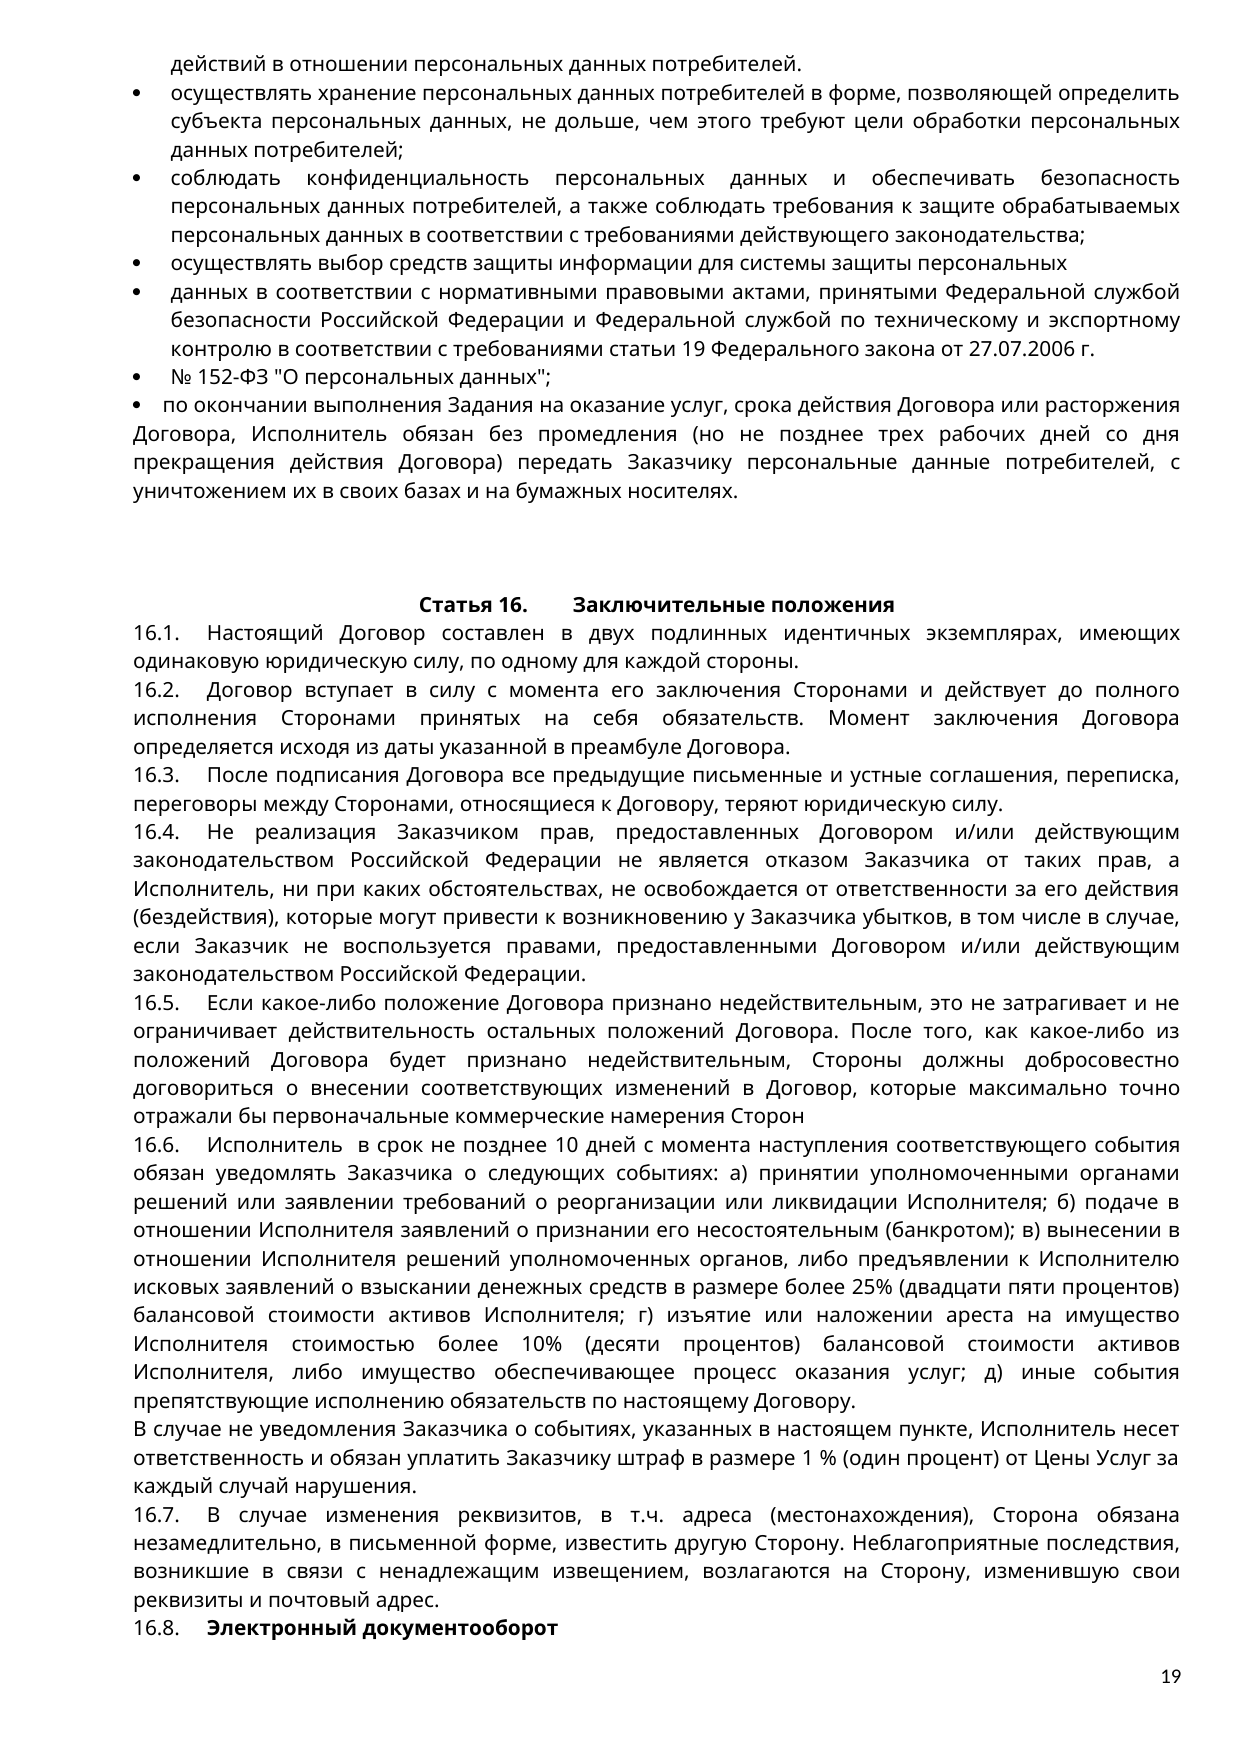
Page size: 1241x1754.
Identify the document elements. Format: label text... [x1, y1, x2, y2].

text В случае не уведомления Заказчика о событиях, указанных в настоящем пункте, Исполнитель несет ответственность и обязан уплатить Заказчику штраф в размере 1 % (один процент) от Цены Услуг за каждый случай нарушения. [133, 1414, 1181, 1500]
list № 152-ФЗ "О персональных данных"; [133, 362, 1181, 391]
list Исполнитель в срок не позднее 10 дней с момента наступления соответствующего события обязан уведомлять Заказчика о следующих событиях: а) принятии уполномоченными органами решений или заявлении требований о реорганизации или ликвидации Исполнителя; б) подаче в отношении Исполнителя заявлений о признании его несостоятельным (банкротом); в) вынесении в отношении Исполнителя решений уполномоченных органов, либо предъявлении к Исполнителю исковых заявлений о взыскании денежных средств в размере более 25% (двадцати пяти процентов) балансовой стоимости активов Исполнителя; г) изъятие или наложении ареста на имущество Исполнителя стоимостью более 10% (десяти процентов) балансовой стоимости активов Исполнителя, либо имущество обеспечивающее процесс оказания услуг; д) иные события препятствующие исполнению обязательств по настоящему Договору. [133, 1130, 1181, 1414]
list Настоящий Договор составлен в двух подлинных идентичных экземплярах, имеющих одинаковую юридическую силу, по одному для каждой стороны. [133, 618, 1181, 675]
list Не реализация Заказчиком прав, предоставленных Договором и/или действующим законодательством Российской Федерации не является отказом Заказчика от таких прав, а Исполнитель, ни при каких обстоятельствах, не освобождается от ответственности за его действия (бездействия), которые могут привести к возникновению у Заказчика убытков, в том числе в случае, если Заказчик не воспользуется правами, предоставленными Договором и/или действующим законодательством Российской Федерации. [133, 817, 1181, 988]
list по окончании выполнения Задания на оказание услуг, срока действия Договора или расторжения Договора, Исполнитель обязан без промедления (но не позднее трех рабочих дней со дня прекращения действия Договора) передать Заказчику персональные данные потребителей, с уничтожением их в своих базах и на бумажных носителях. [133, 391, 1181, 504]
list Электронный документооборот [133, 1613, 1181, 1642]
subtitle Заключительные положения [133, 590, 1181, 618]
list В случае изменения реквизитов, в т.ч. адреса (местонахождения), Сторона обязана незамедлительно, в письменной форме, известить другую Сторону. Неблагоприятные последствия, возникшие в связи с ненадлежащим извещением, возлагаются на Сторону, изменившую свои реквизиты и почтовый адрес. [133, 1500, 1181, 1613]
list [133, 49, 1181, 78]
list осуществлять выбор средств защиты информации для системы защиты персональных [133, 248, 1181, 277]
list соблюдать конфиденциальность персональных данных и обеспечивать безопасность персональных данных потребителей, а также соблюдать требования к защите обрабатываемых персональных данных в соответствии с требованиями действующего законодательства; [133, 163, 1181, 248]
list Если какое-либо положение Договора признано недействительным, это не затрагивает и не ограничивает действительность остальных положений Договора. После того, как какое-либо из положений Договора будет признано недействительным, Стороны должны добросовестно договориться о внесении соответствующих изменений в Договор, которые максимально точно отражали бы первоначальные коммерческие намерения Сторон [133, 988, 1181, 1130]
list осуществлять хранение персональных данных потребителей в форме, позволяющей определить субъекта персональных данных, не дольше, чем этого требуют цели обработки персональных данных потребителей; [133, 78, 1181, 163]
list данных в соответствии с нормативными правовыми актами, принятыми Федеральной службой безопасности Российской Федерации и Федеральной службой по техническому и экспортному контролю в соответствии с требованиями статьи 19 Федерального закона от 27.07.2006 г. [133, 277, 1181, 362]
list Договор вступает в силу с момента его заключения Сторонами и действует до полного исполнения Сторонами принятых на себя обязательств. Момент заключения Договора определяется исходя из даты указанной в преамбуле Договора. [133, 675, 1181, 760]
list После подписания Договора все предыдущие письменные и устные соглашения, переписка, переговоры между Сторонами, относящиеся к Договору, теряют юридическую силу. [133, 760, 1181, 817]
